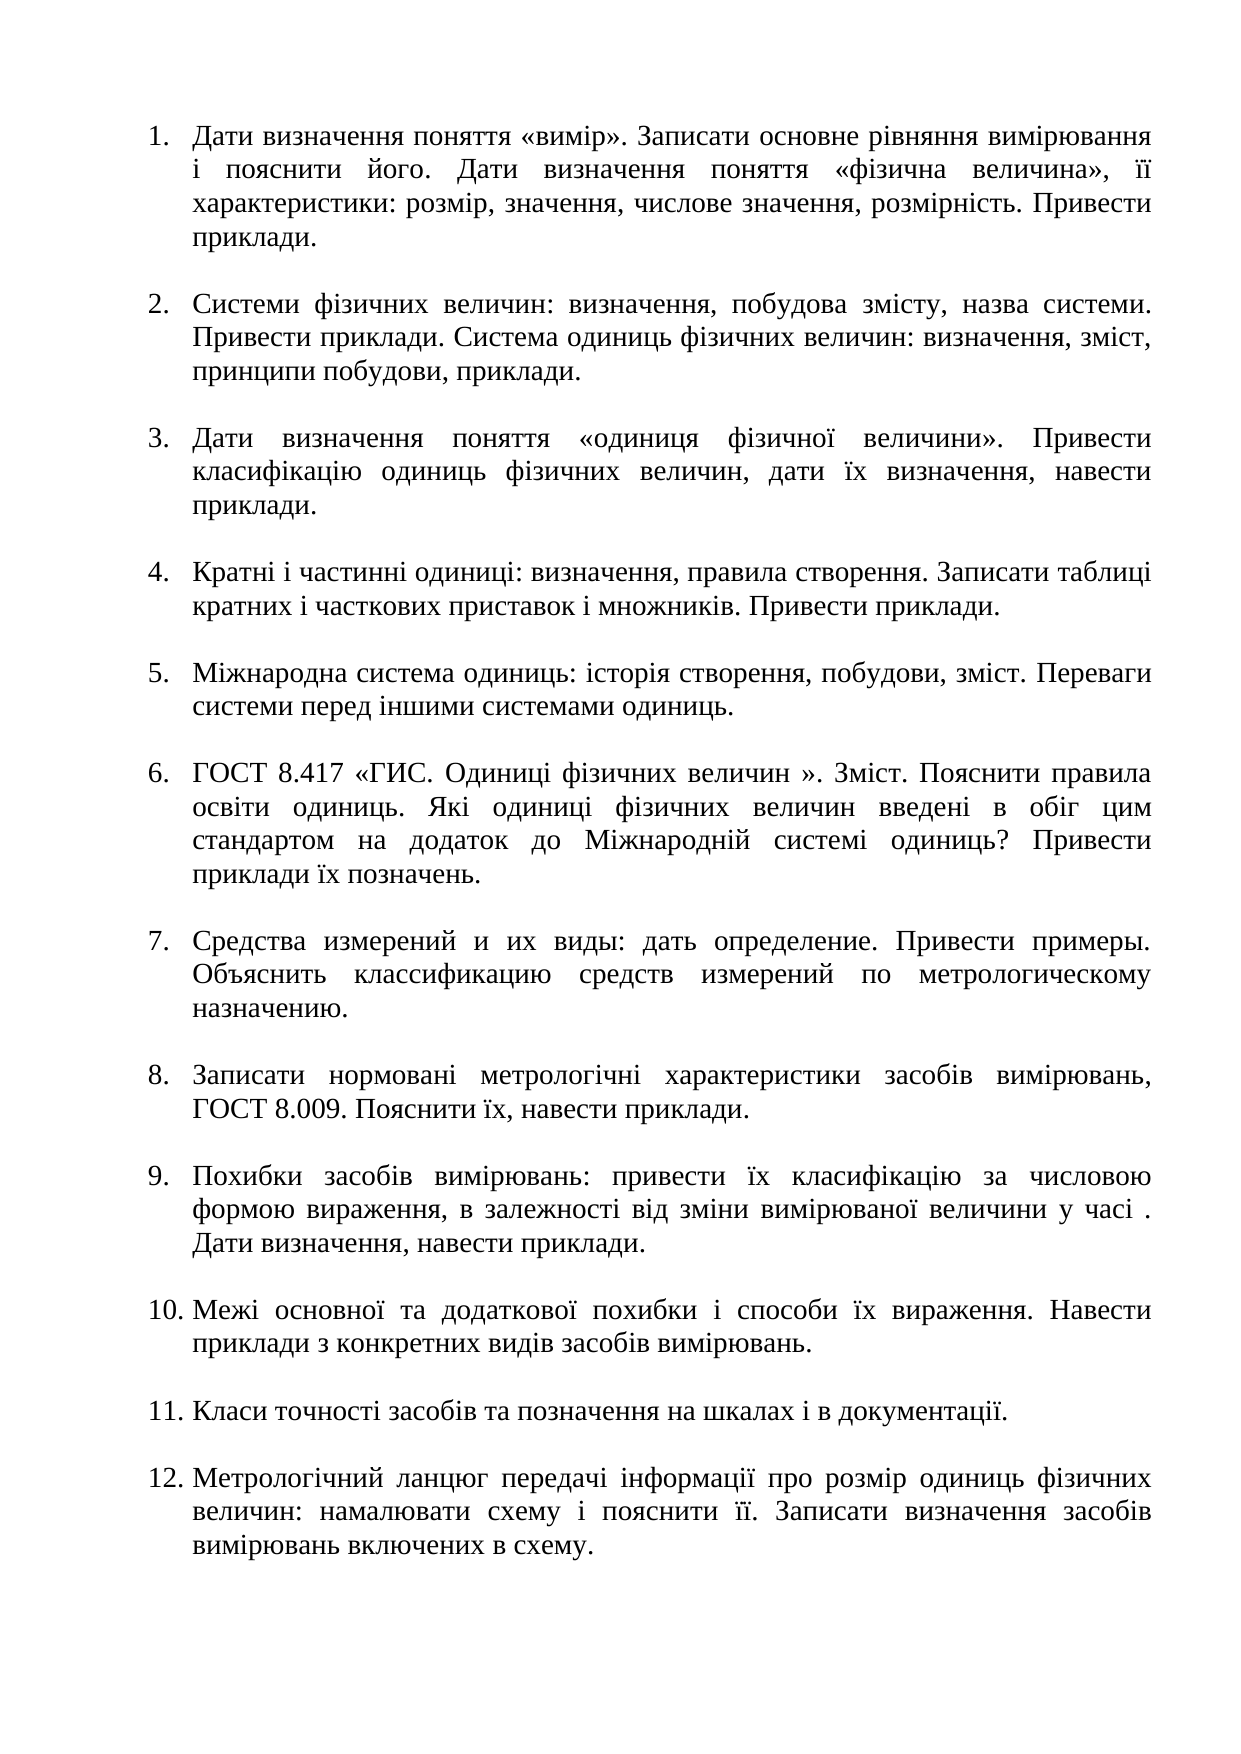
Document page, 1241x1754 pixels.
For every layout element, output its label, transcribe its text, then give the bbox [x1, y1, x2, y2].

list Средства измерений и их виды: дать определение. Привести примеры. Объяснить классификацию средств измерений по метрологическому назначению. [148, 923, 1152, 1024]
list Системи фізичних величин: визначення, побудова змісту, назва системи. Привести приклади. Система одиниць фізичних величин: визначення, зміст, принципи побудови, приклади. [148, 286, 1152, 386]
list Класи точності засобів та позначення на шкалах і в документації. [148, 1393, 1152, 1426]
list ГОСТ 8.417 «ГИС. Одиниці фізичних величин ». Зміст. Пояснити правила освіти одиниць. Які одиниці фізичних величин введені в обіг цим стандартом на додаток до Міжнародній системі одиниць? Привести приклади їх позначень. [148, 755, 1152, 889]
list Метрологічний ланцюг передачі інформації про розмір одиниць фізичних величин: намалювати схему і пояснити її. Записати визначення засобів вимірювань включених в схему. [148, 1460, 1152, 1560]
list Межі основної та додаткової похибки і способи їх вираження. Навести приклади з конкретних видів засобів вимірювань. [148, 1292, 1152, 1359]
list Дати визначення поняття «вимір». Записати основне рівняння вимірювання і пояснити його. Дати визначення поняття «фізична величина», її характеристики: розмір, значення, числове значення, розмірність. Привести приклади. [148, 118, 1152, 252]
list Кратні і частинні одиниці: визначення, правила створення. Записати таблиці кратних і часткових приставок і множників. Привести приклади. [148, 554, 1152, 621]
list Записати нормовані метрологічні характеристики засобів вимірювань, ГОСТ 8.009. Пояснити їх, навести приклади. [148, 1057, 1152, 1124]
list Дати визначення поняття «одиниця фізичної величини». Привести класифікацію одиниць фізичних величин, дати їх визначення, навести приклади. [148, 420, 1152, 521]
list Похибки засобів вимірювань: привести їх класифікацію за числовою формою вираження, в залежності від зміни вимірюваної величини у часі . Дати визначення, навести приклади. [148, 1158, 1152, 1258]
list Міжнародна система одиниць: історія створення, побудови, зміст. Переваги системи перед іншими системами одиниць. [148, 655, 1152, 722]
